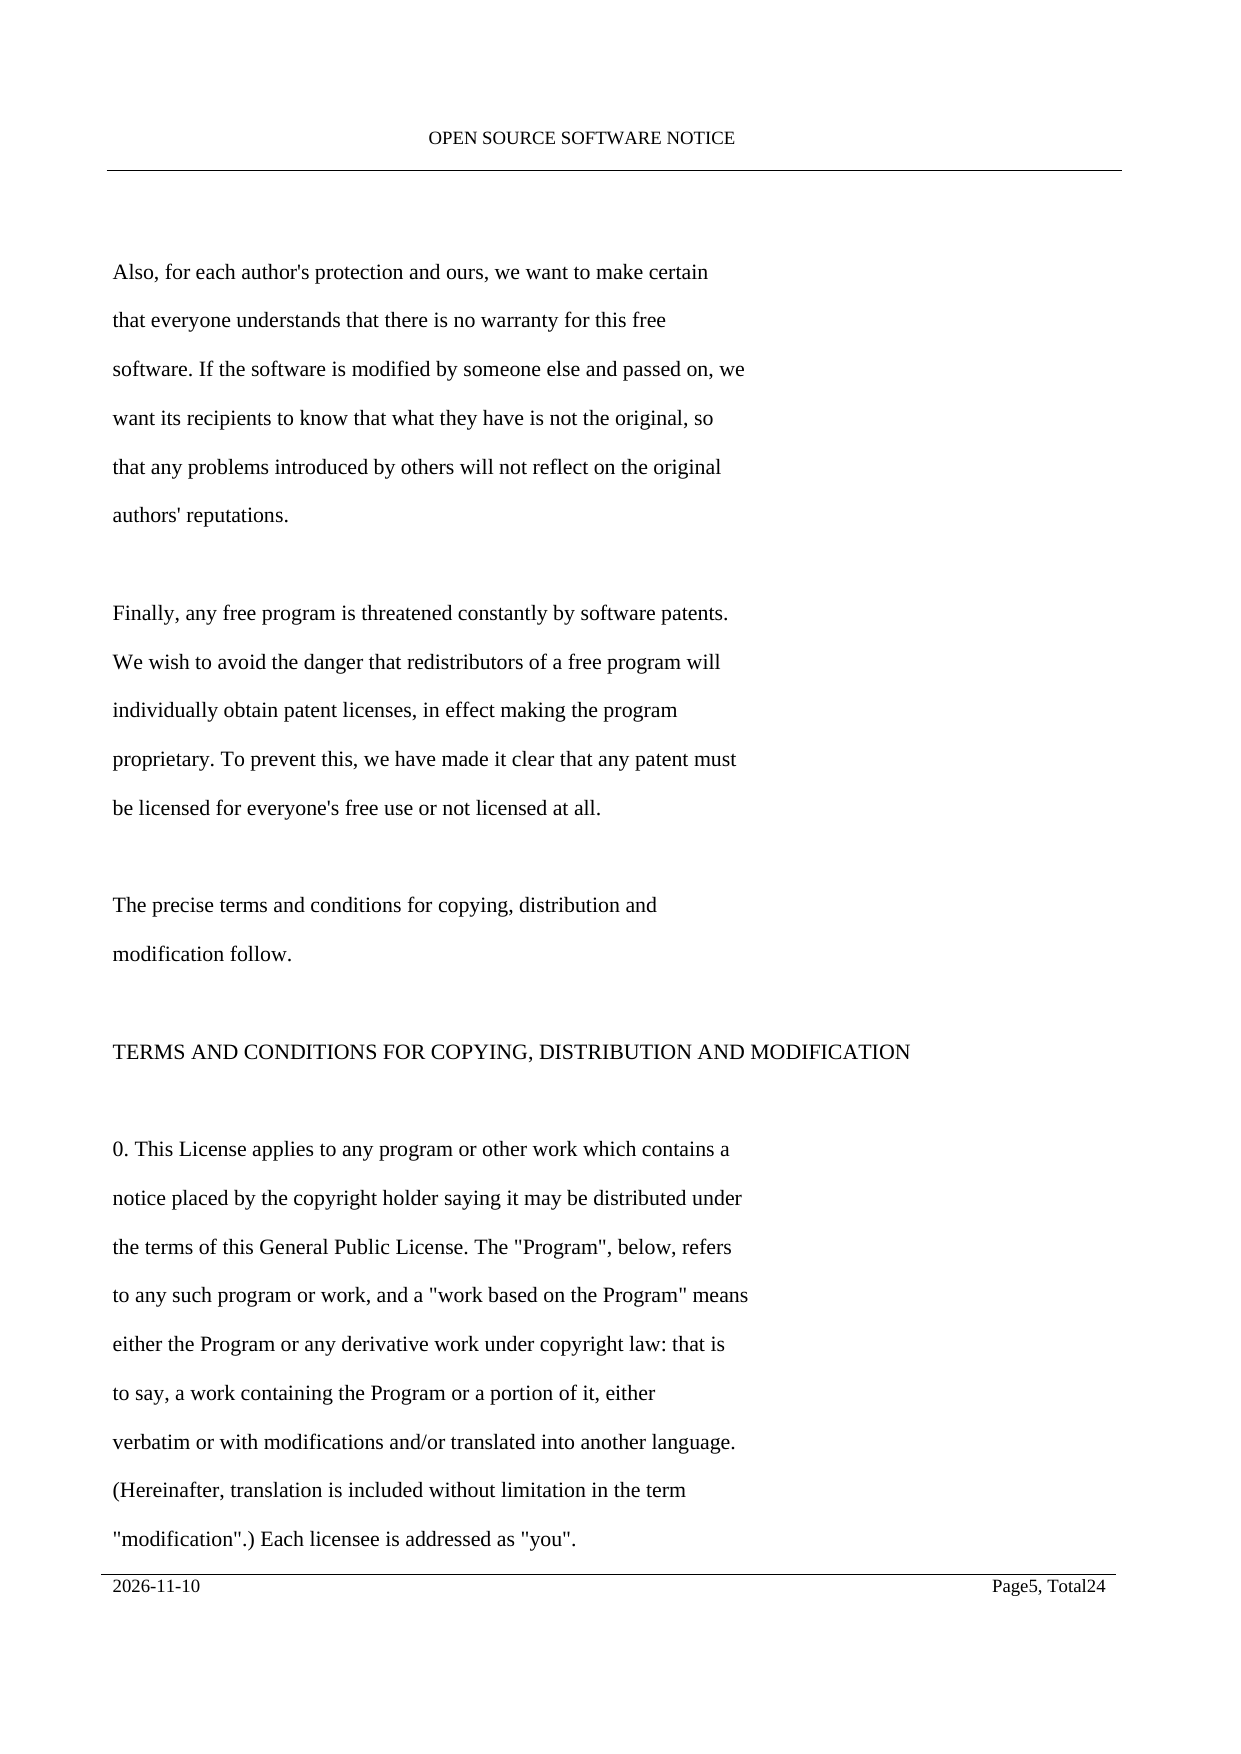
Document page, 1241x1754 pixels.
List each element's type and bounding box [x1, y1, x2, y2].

text [112, 206, 1128, 1555]
